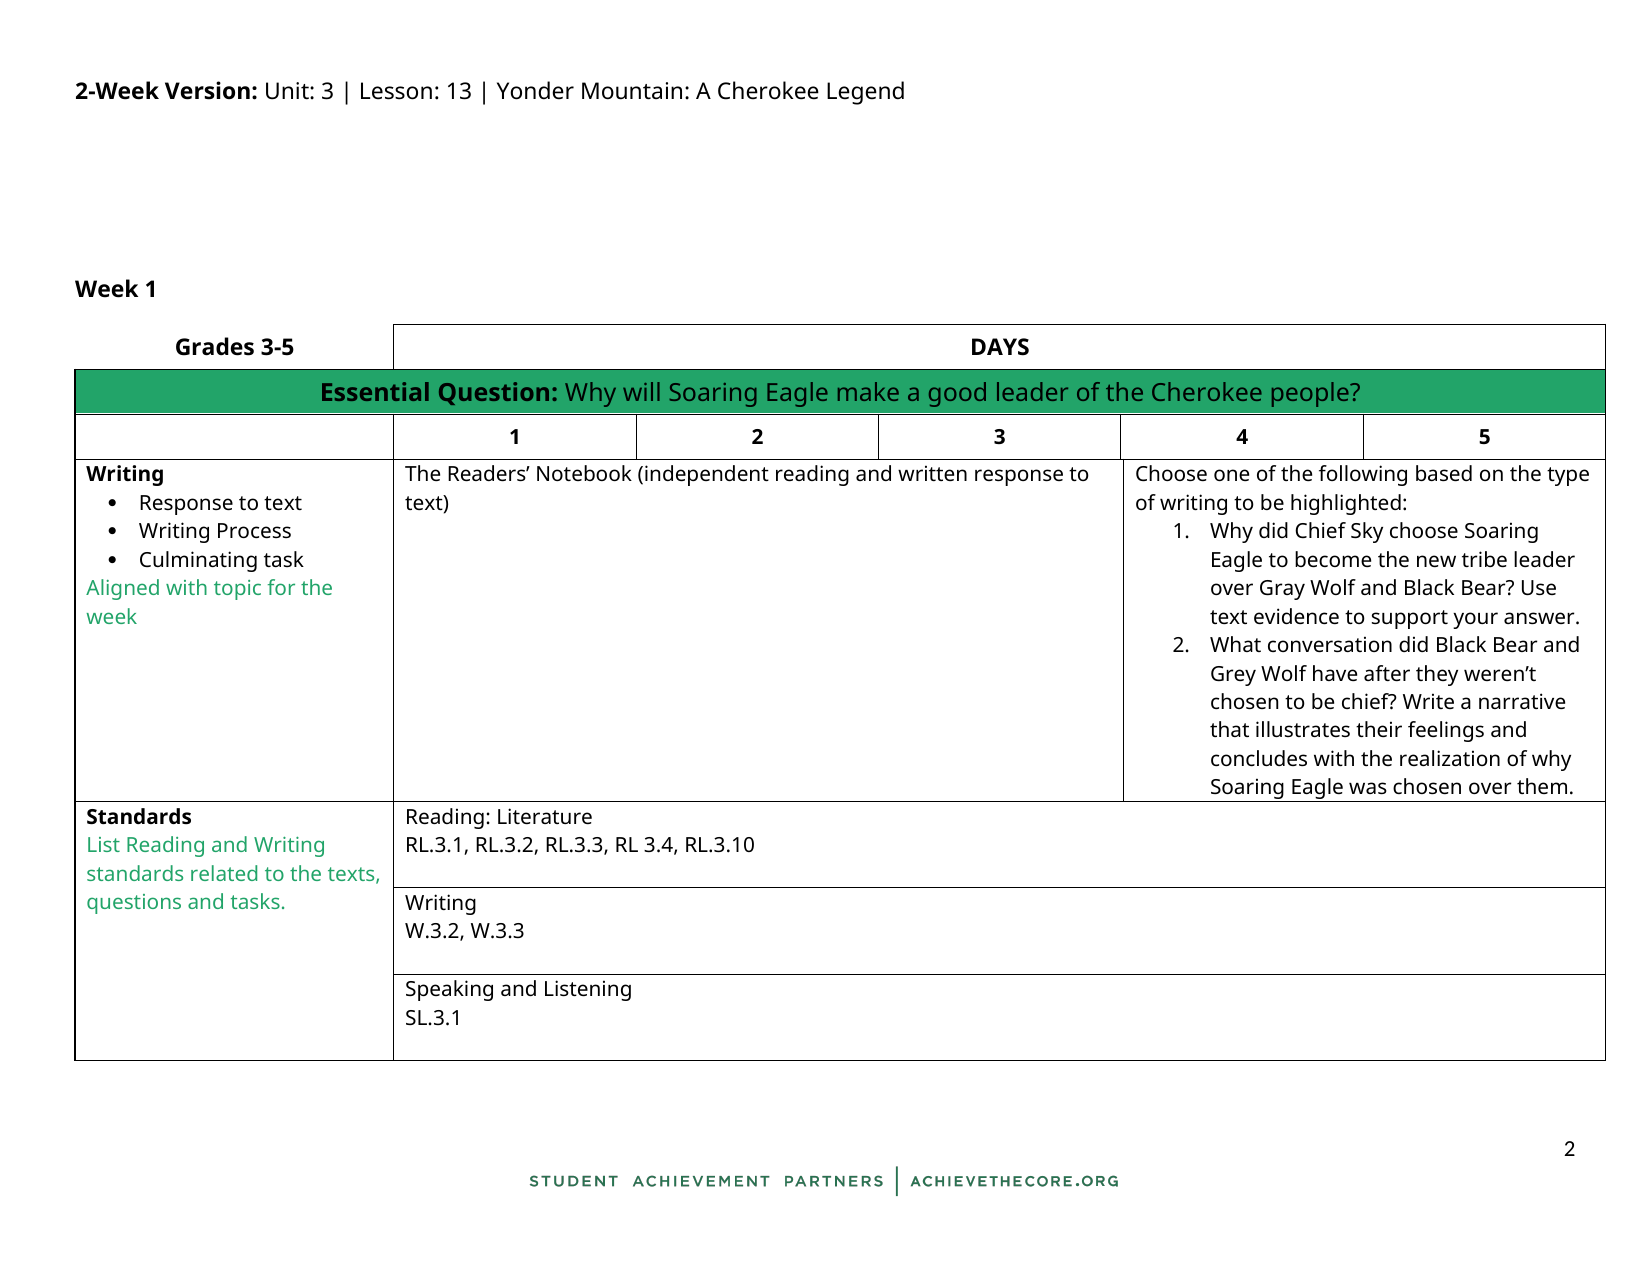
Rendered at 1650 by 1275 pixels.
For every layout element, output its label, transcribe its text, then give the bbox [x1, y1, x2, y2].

table_cell [76, 415, 393, 458]
table_header Grades 3-5 [75, 324, 393, 368]
table_cell 2 [637, 415, 878, 458]
table_cell Reading: Literature RL.3.1, RL.3.2, RL.3.3, RL 3.4, RL.3.10 [394, 802, 1605, 887]
picture [516, 1162, 1134, 1200]
table_cell The Readers’ Notebook (independent reading and written response to text) [394, 460, 1123, 801]
table_cell 5 [1364, 415, 1605, 458]
table_header DAYS [394, 325, 1605, 368]
table_cell 4 [1121, 415, 1363, 458]
table_cell Writing W.3.2, W.3.3 [394, 888, 1605, 973]
table_cell Essential Question: Why will Soaring Eagle make a good leader of the Cherokee people? [76, 370, 1605, 413]
table_cell Choose one of the following based on the type of writing to be highlighted: Why did Chief Sky choose Soaring Eagle to become the new tribe leader over Gray Wolf and Black Bear? Use text evidence to support your answer. What conversation did Black Bear and Grey Wolf have after they weren’t chosen to be chief? Write a narrative that illustrates their feelings and concludes with the realization of why Soaring Eagle was chosen over them. [1124, 460, 1605, 801]
table_cell Speaking and Listening SL.3.1 [394, 975, 1605, 1060]
table_cell Writing Response to text Writing Process Culminating task Aligned with topic for the week [76, 460, 393, 801]
table_cell 3 [879, 415, 1120, 458]
text Week 1 [75, 273, 1575, 304]
table_cell 1 [394, 415, 636, 458]
table_cell Standards List Reading and Writing standards related to the texts, questions and tasks. [76, 802, 393, 1060]
